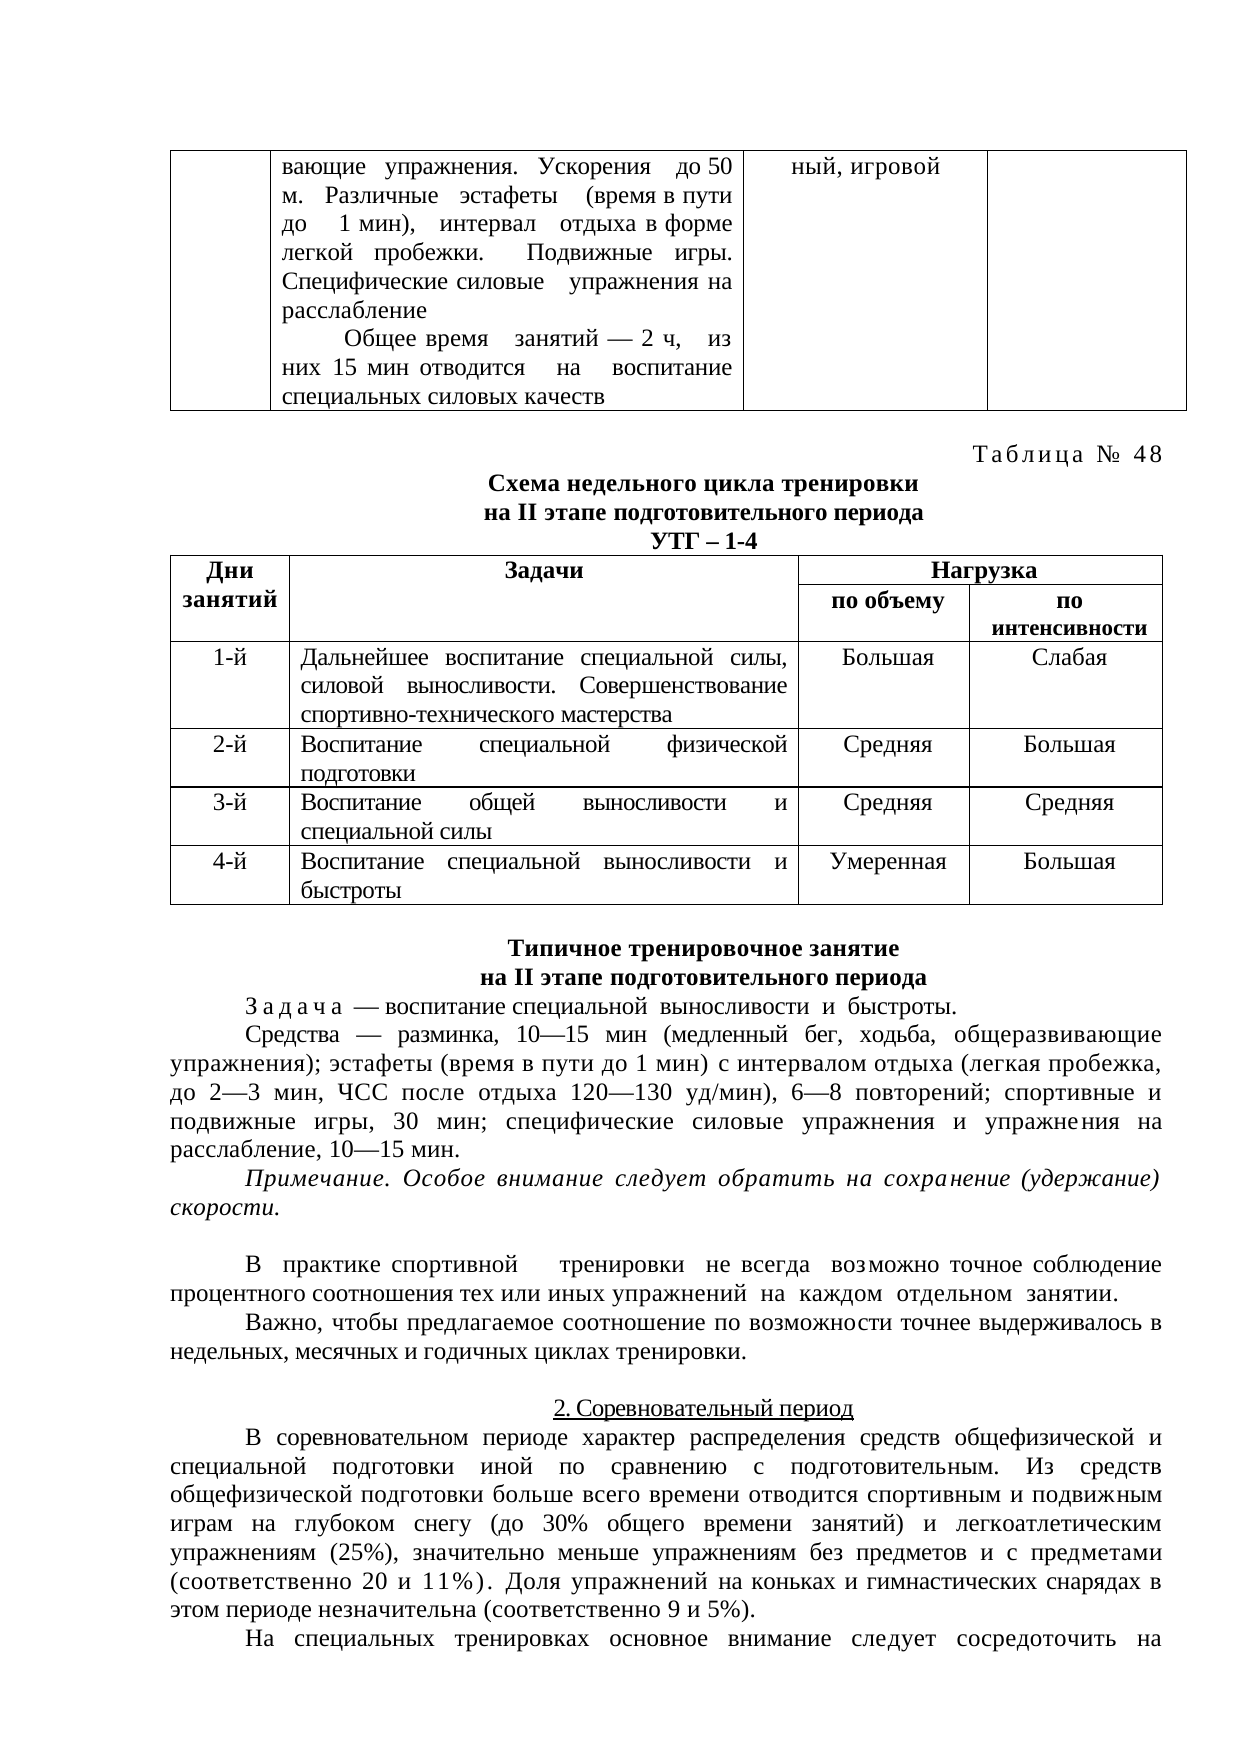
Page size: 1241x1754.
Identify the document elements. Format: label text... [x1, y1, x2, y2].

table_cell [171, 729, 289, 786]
text В практике спортивной тренировки не всегда возможно точное соблюдение процентного соотношения тех или иных упражнений на каждом отдельном занятии. [170, 1249, 1162, 1307]
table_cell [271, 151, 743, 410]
text В соревновательном периоде характер распределения средств общефизической и специальной подготовки иной по сравнению с подготовительным. Из средств общефизической подготовки больше всего времени отводится спортивным и подвижным играм на глубоком снегу (до 30% общего времени занятий) и легкоатлетическим упражнениям (25%), значительно меньше упражнениям без предметов и с предметами (соответственно 20 и 11%). Доля упражнений на коньках и гимнастических снарядах в этом периоде незначительна (соответственно 9 и 5%). [170, 1422, 1162, 1623]
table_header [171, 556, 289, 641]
text Примечание. Особое внимание следует обратить на сохранение (удержание) скорости. [170, 1163, 1162, 1221]
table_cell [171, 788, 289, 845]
text на II этапе подготовительного периода [170, 497, 1162, 526]
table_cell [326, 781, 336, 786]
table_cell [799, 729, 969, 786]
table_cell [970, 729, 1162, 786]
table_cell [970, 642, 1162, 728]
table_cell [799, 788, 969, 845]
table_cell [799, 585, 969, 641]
text Задача — воспитание специальной выносливости и быстроты. [170, 991, 1162, 1019]
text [170, 1623, 1162, 1652]
text Таблица № 48 [170, 439, 1162, 468]
text Схема недельного цикла тренировки [170, 468, 1162, 497]
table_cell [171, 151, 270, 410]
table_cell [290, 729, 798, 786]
text УТГ – 1-4 [170, 526, 1162, 554]
text на II этапе подготовительного периода [170, 962, 1162, 991]
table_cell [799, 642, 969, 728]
text Важно, чтобы предлагаемое соотношение по возможности точнее выдерживалось в недельных, месячных и годичных циклах тренировки. [170, 1307, 1162, 1364]
text Средства — разминка, 10—15 мин (медленный бег, ходьба, общеразвивающие упражнения); эстафеты (время в пути до 1 мин) с интервалом отдыха (легкая пробежка, до 2—3 мин, ЧСС после отдыха 120—130 уд/мин), 6—8 повторений; спортивные и подвижные игры, 30 мин; специфические силовые упражнения и упражнения на расслабление, 10—15 мин. [170, 1019, 1162, 1163]
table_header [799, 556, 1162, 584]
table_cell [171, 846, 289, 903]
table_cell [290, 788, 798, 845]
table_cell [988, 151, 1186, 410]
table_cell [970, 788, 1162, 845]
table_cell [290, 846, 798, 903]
text Типичное тренировочное занятие [170, 933, 1162, 962]
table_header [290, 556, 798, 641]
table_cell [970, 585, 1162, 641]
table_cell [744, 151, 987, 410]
text 2. Соревновательный период [170, 1393, 1162, 1422]
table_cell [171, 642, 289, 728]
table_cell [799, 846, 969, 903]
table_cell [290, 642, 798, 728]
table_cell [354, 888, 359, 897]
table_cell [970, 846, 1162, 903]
